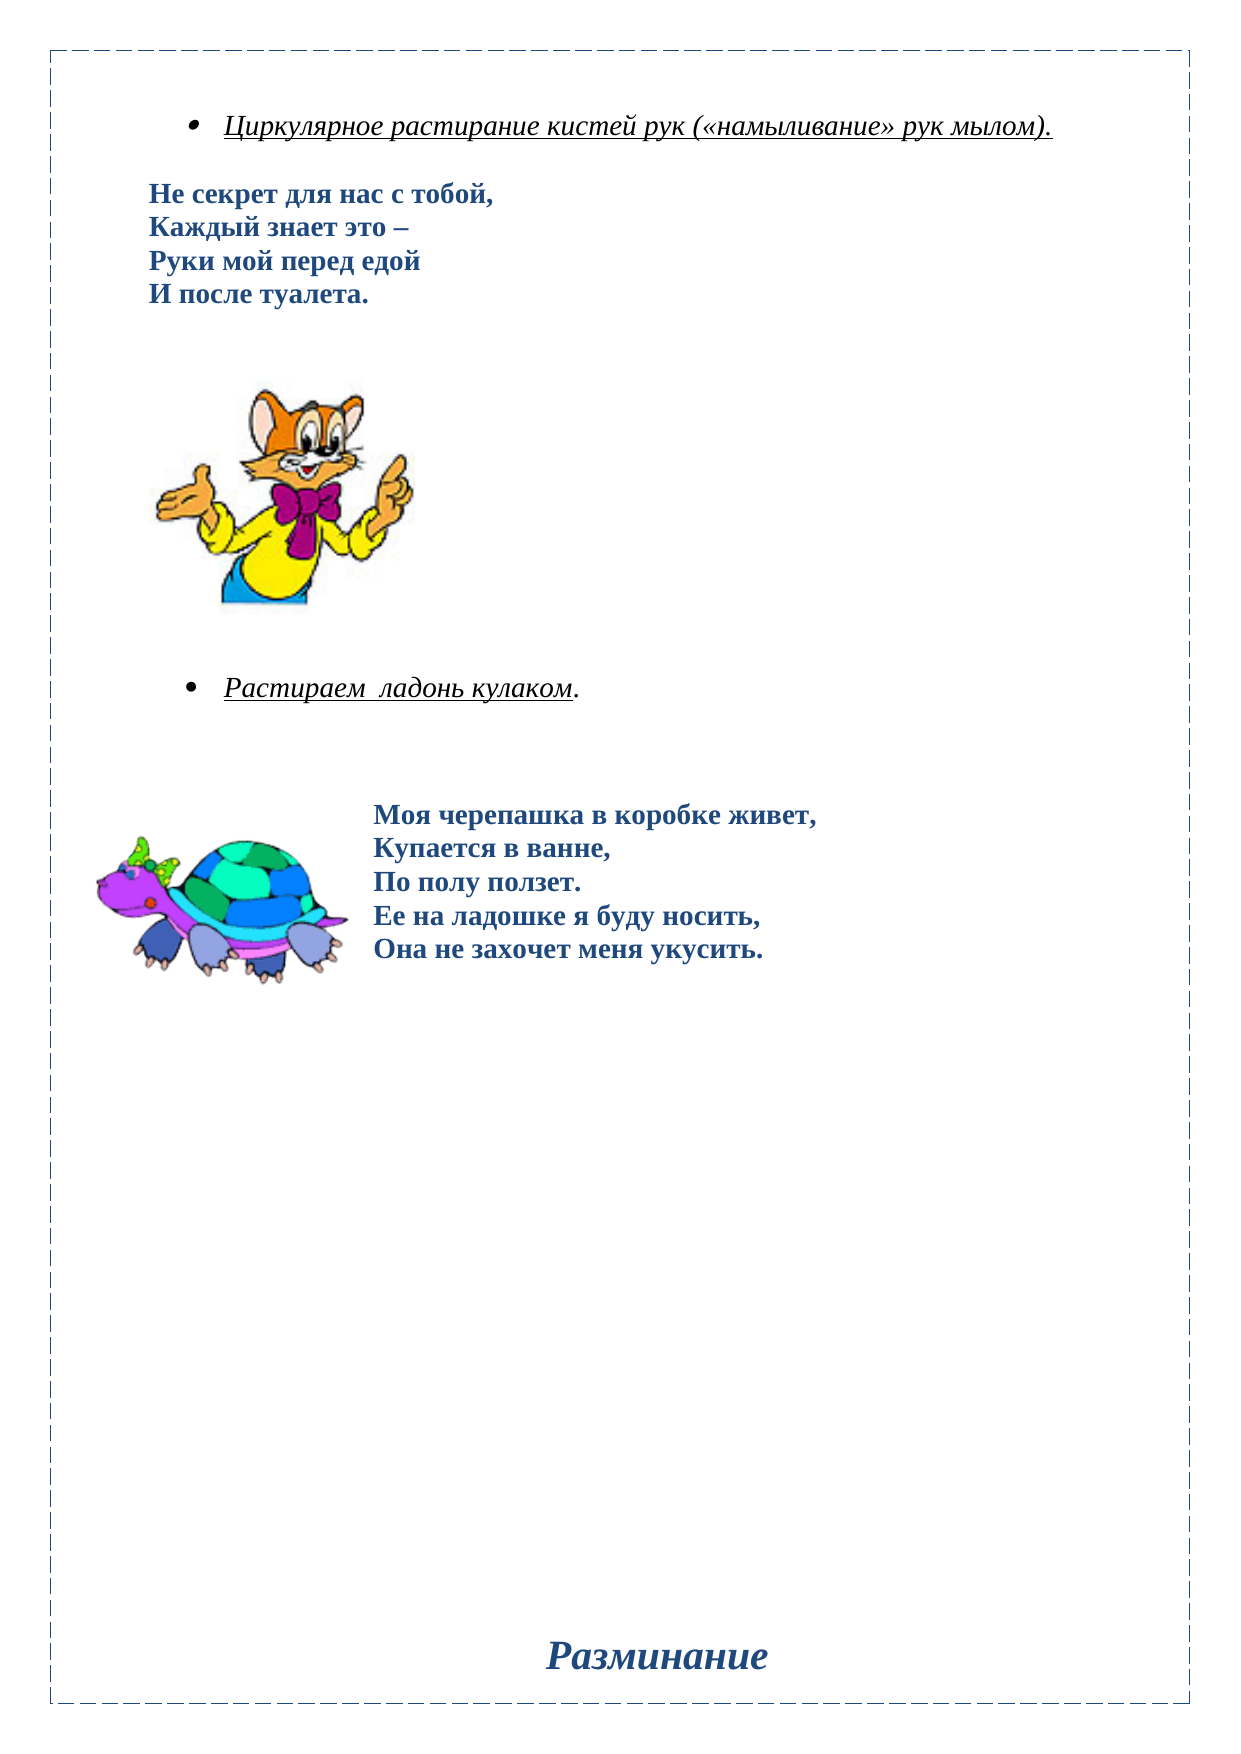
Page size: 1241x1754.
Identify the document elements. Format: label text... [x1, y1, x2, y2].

text Разминание [75, 1630, 1165, 1678]
text Каждый знает это – [75, 209, 1165, 243]
text Руки мой перед едой [75, 243, 1165, 276]
text Моя черепашка в коробке живет, Купается в ванне, По полу ползет. Ее на ладошке я буду носить, Она не захочет меня укусить. [374, 797, 1165, 993]
picture [148, 310, 415, 646]
list Циркулярное растирание кистей рук («намыливание» рук мылом). [186, 108, 1165, 142]
text Не секрет для нас с тобой, [75, 176, 1165, 209]
text И после туалета. [75, 276, 1165, 310]
list Растираем ладонь кулаком. [186, 671, 1165, 704]
picture [63, 775, 374, 1028]
